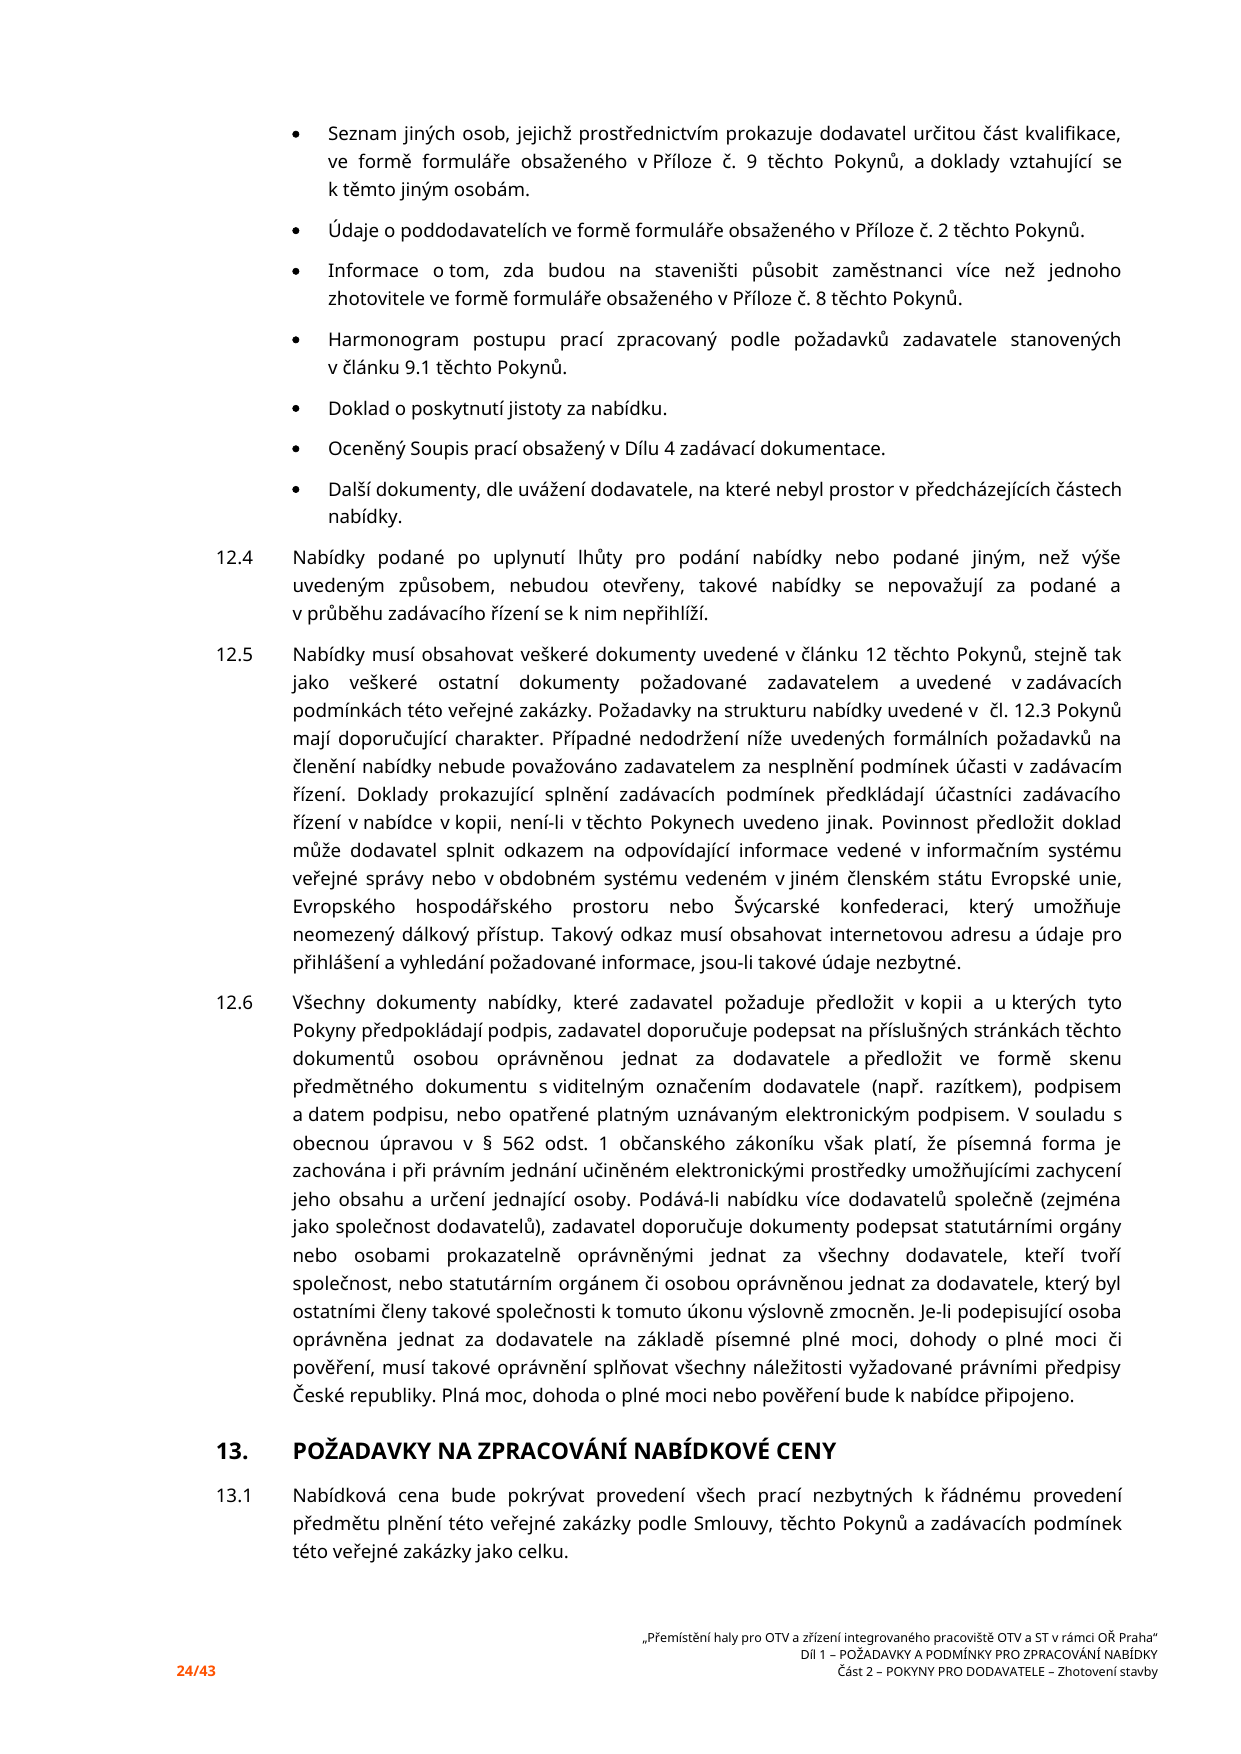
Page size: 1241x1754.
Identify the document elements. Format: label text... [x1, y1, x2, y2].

text Doklad o poskytnutí jistoty za nabídku. [292, 395, 1122, 420]
text Harmonogram postupu prací zpracovaný podle požadavků zadavatele stanovených v článku 9.1 těchto Pokynů. [292, 326, 1122, 380]
text Informace o tom, zda budou na staveništi působit zaměstnanci více než jednoho zhotovitele ve formě formuláře obsaženého v Příloze č. 8 těchto Pokynů. [292, 258, 1122, 311]
text POŽADAVKY NA ZPRACOVÁNÍ NABÍDKOVÉ CENY [216, 1435, 1122, 1466]
text Nabídková cena bude pokrývat provedení všech prací nezbytných k řádnému provedení předmětu plnění této veřejné zakázky podle Smlouvy, těchto Pokynů a zadávacích podmínek této veřejné zakázky jako celku. [216, 1482, 1122, 1563]
text Nabídky musí obsahovat veškeré dokumenty uvedené v článku 12 těchto Pokynů, stejně tak jako veškeré ostatní dokumenty požadované zadavatelem a uvedené v zadávacích podmínkách této veřejné zakázky. Požadavky na strukturu nabídky uvedené v čl. 12.3 Pokynů mají doporučující charakter. Případné nedodržení níže uvedených formálních požadavků na členění nabídky nebude považováno zadavatelem za nesplnění podmínek účasti v zadávacím řízení. Doklady prokazující splnění zadávacích podmínek předkládají účastníci zadávacího řízení v nabídce v kopii, není-li v těchto Pokynech uvedeno jinak. Povinnost předložit doklad může dodavatel splnit odkazem na odpovídající informace vedené v informačním systému veřejné správy nebo v obdobném systému vedeném v jiném členském státu Evropské unie, Evropského hospodářského prostoru nebo Švýcarské konfederaci, který umožňuje neomezený dálkový přístup. Takový odkaz musí obsahovat internetovou adresu a údaje pro přihlášení a vyhledání požadované informace, jsou-li takové údaje nezbytné. [216, 641, 1122, 975]
text Údaje o poddodavatelích ve formě formuláře obsaženého v Příloze č. 2 těchto Pokynů. [292, 217, 1122, 243]
text Všechny dokumenty nabídky, které zadavatel požaduje předložit v kopii a u kterých tyto Pokyny předpokládají podpis, zadavatel doporučuje podepsat na příslušných stránkách těchto dokumentů osobou oprávněnou jednat za dodavatele a předložit ve formě skenu předmětného dokumentu s viditelným označením dodavatele (např. razítkem), podpisem a datem podpisu, nebo opatřené platným uznávaným elektronickým podpisem. V souladu s obecnou úpravou v § 562 odst. 1 občanského zákoníku však platí, že písemná forma je zachována i při právním jednání učiněném elektronickými prostředky umožňujícími zachycení jeho obsahu a určení jednající osoby. Podává-li nabídku více dodavatelů společně (zejména jako společnost dodavatelů), zadavatel doporučuje dokumenty podepsat statutárními orgány nebo osobami prokazatelně oprávněnými jednat za všechny dodavatele, kteří tvoří společnost, nebo statutárním orgánem či osobou oprávněnou jednat za dodavatele, který byl ostatními členy takové společnosti k tomuto úkonu výslovně zmocněn. Je-li podepisující osoba oprávněna jednat za dodavatele na základě písemné plné moci, dohody o plné moci či pověření, musí takové oprávnění splňovat všechny náležitosti vyžadované právními předpisy České republiky. Plná moc, dohoda o plné moci nebo pověření bude k nabídce připojeno. [216, 990, 1122, 1407]
text Další dokumenty, dle uvážení dodavatele, na které nebyl prostor v předcházejících částech nabídky. [292, 476, 1122, 529]
text Oceněný Soupis prací obsažený v Dílu 4 zadávací dokumentace. [292, 435, 1122, 461]
text Seznam jiných osob, jejichž prostřednictvím prokazuje dodavatel určitou část kvalifikace, ve formě formuláře obsaženého v Příloze č. 9 těchto Pokynů, a doklady vztahující se k těmto jiným osobám. [292, 121, 1122, 202]
text Nabídky podané po uplynutí lhůty pro podání nabídky nebo podané jiným, než výše uvedeným způsobem, nebudou otevřeny, takové nabídky se nepovažují za podané a v průběhu zadávacího řízení se k nim nepřihlíží. [216, 544, 1122, 626]
